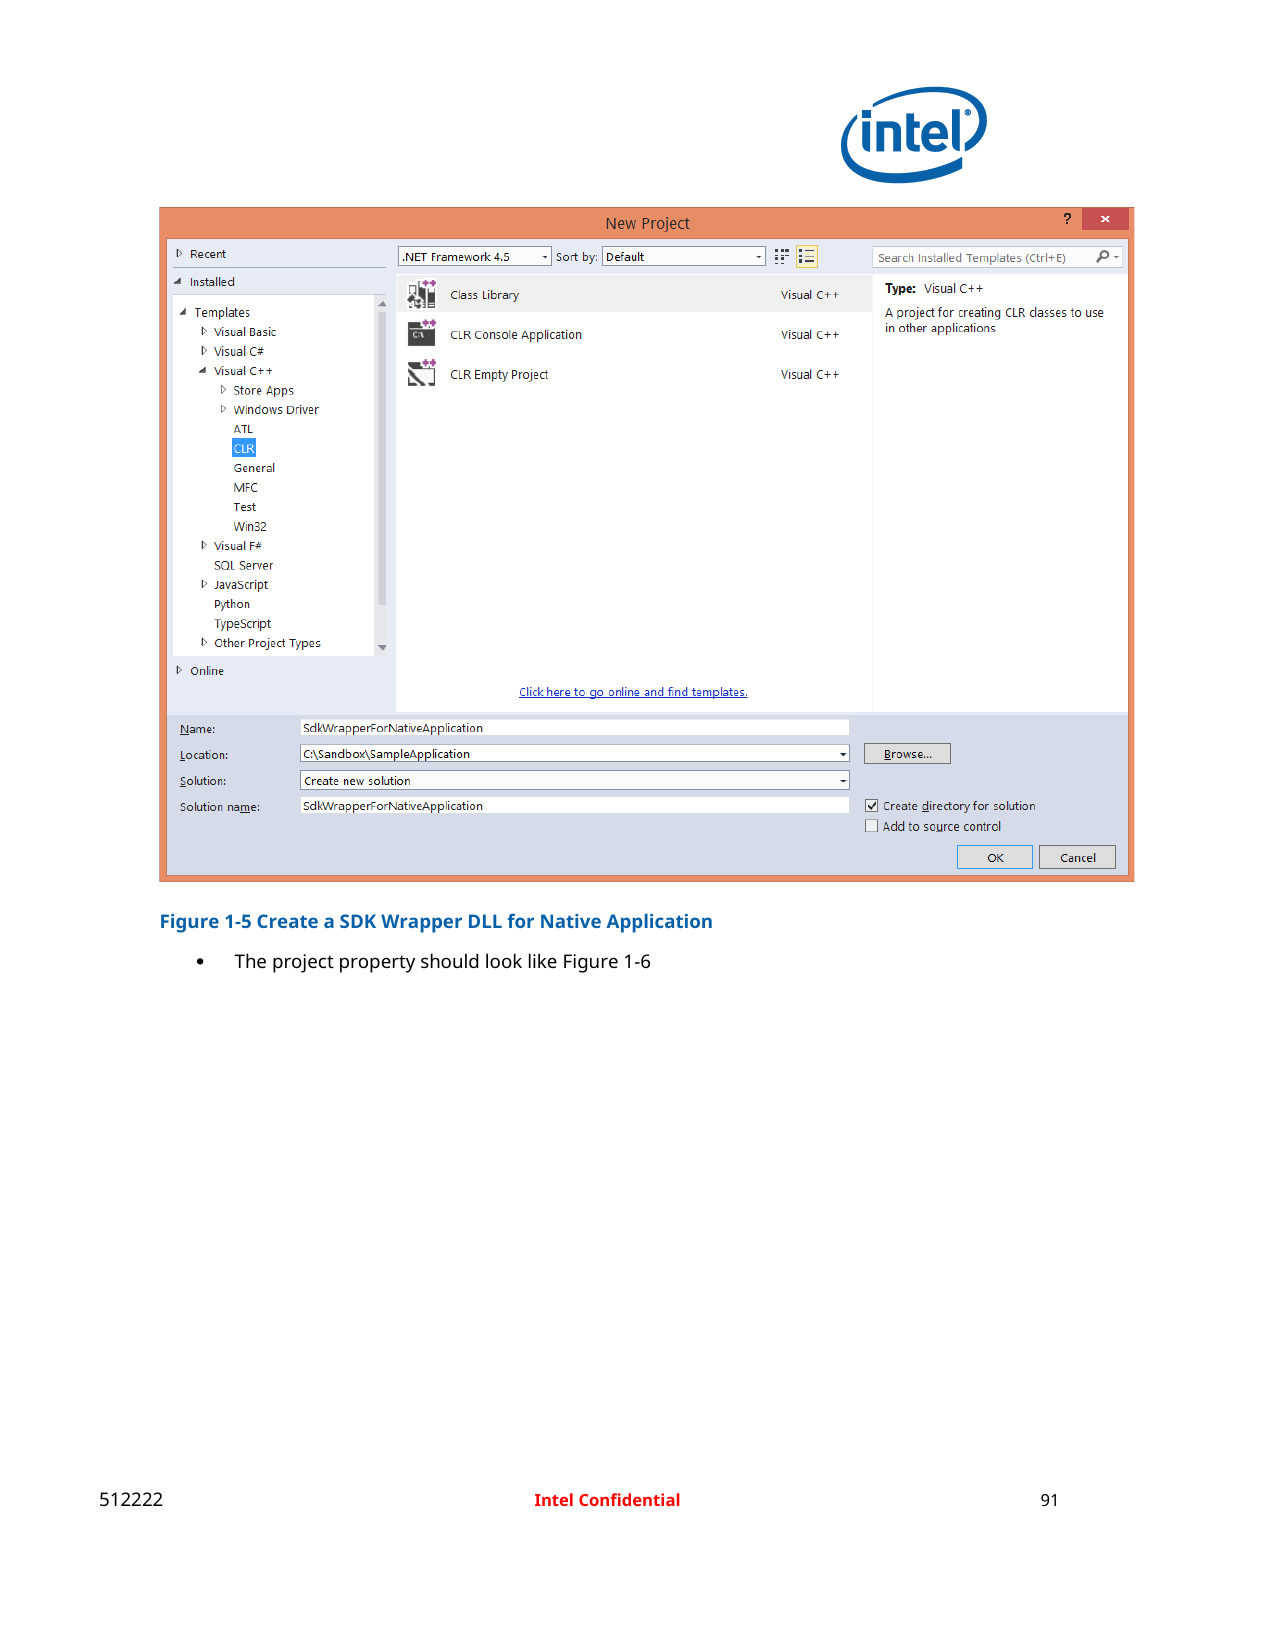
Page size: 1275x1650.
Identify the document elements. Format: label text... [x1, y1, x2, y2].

list The project property should look like Figure 1-6 [197, 948, 1134, 974]
text Figure 1-5 Create a SDK Wrapper DLL for Native Application [55, 911, 1134, 933]
picture [159, 207, 1135, 882]
